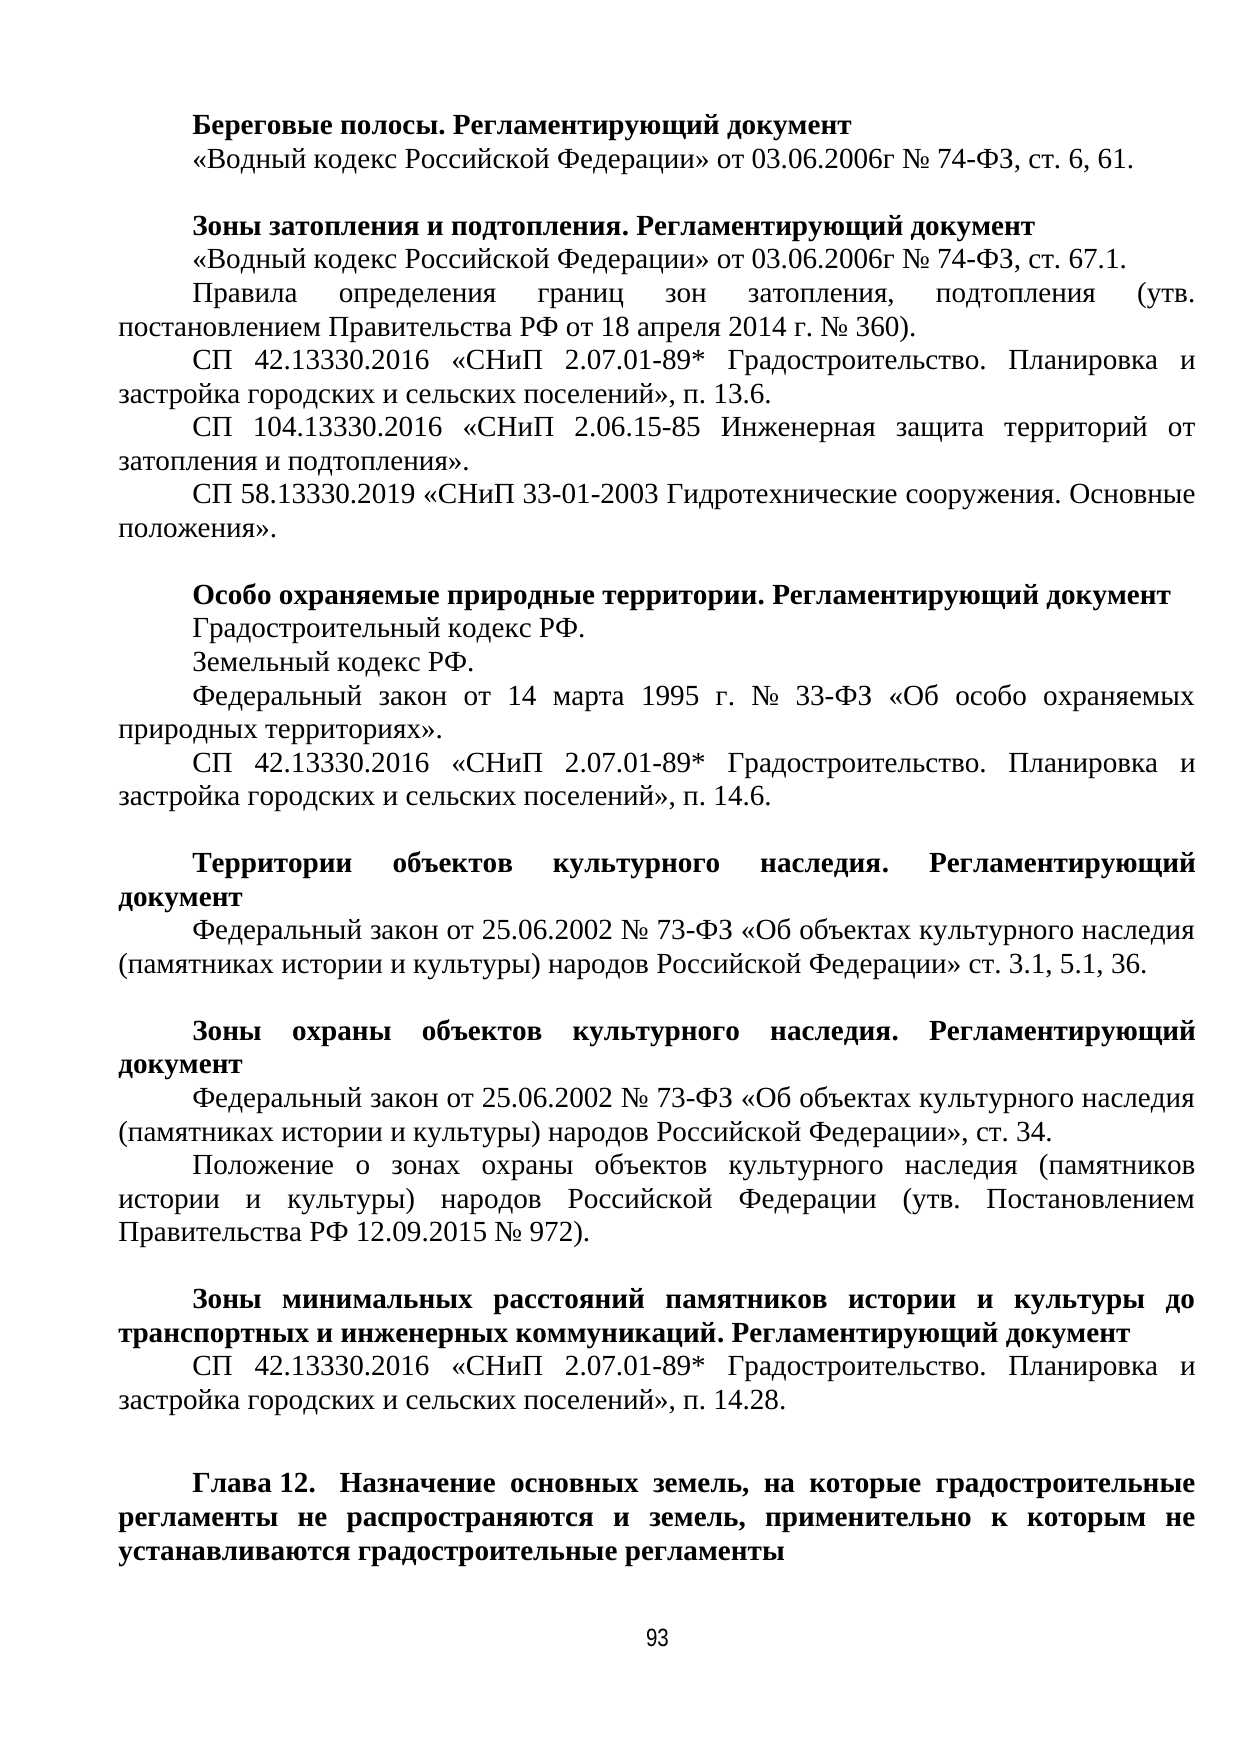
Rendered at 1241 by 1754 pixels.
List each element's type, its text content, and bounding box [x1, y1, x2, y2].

text Положение о зонах охраны объектов культурного наследия (памятников истории и культуры) народов Российской Федерации (утв. Постановлением Правительства РФ 12.09.2015 № 972). [118, 1147, 1196, 1248]
text СП 42.13330.2016 «СНиП 2.07.01-89* Градостроительство. Планировка и застройка городских и сельских поселений», п. 14.6. [118, 745, 1196, 812]
text Зоны охраны объектов культурного наследия. Регламентирующий документ [118, 1013, 1196, 1080]
text Особо охраняемые природные территории. Регламентирующий документ [118, 577, 1196, 611]
text Федеральный закон от 25.06.2002 № 73-ФЗ «Об объектах культурного наследия (памятниках истории и культуры) народов Российской Федерации» ст. 3.1, 5.1, 36. [118, 912, 1196, 979]
text СП 58.13330.2019 «СНиП 33-01-2003 Гидротехнические сооружения. Основные положения». [118, 476, 1196, 543]
text Береговые полосы. Регламентирующий документ [118, 107, 1196, 141]
text СП 42.13330.2016 «СНиП 2.07.01-89* Градостроительство. Планировка и застройка городских и сельских поселений», п. 14.28. [118, 1348, 1196, 1416]
text СП 42.13330.2016 «СНиП 2.07.01-89* Градостроительство. Планировка и застройка городских и сельских поселений», п. 13.6. [118, 342, 1196, 409]
text Градостроительный кодекс РФ. [118, 611, 1196, 644]
text Правила определения границ зон затопления, подтопления (утв. постановлением Правительства РФ от 18 апреля 2014 г. № 360). [118, 275, 1196, 342]
text Зоны затопления и подтопления. Регламентирующий документ [118, 208, 1196, 242]
text Земельный кодекс РФ. [118, 644, 1196, 678]
text Зоны минимальных расстояний памятников истории и культуры до транспортных и инженерных коммуникаций. Регламентирующий документ [118, 1281, 1196, 1348]
text Глава 12. Назначение основных земель, на которые градостроительные регламенты не распространяются и земель, применительно к которым не устанавливаются градостроительные регламенты [118, 1466, 1196, 1566]
text «Водный кодекс Российской Федерации» от 03.06.2006г № 74-ФЗ, ст. 67.1. [118, 242, 1196, 275]
text «Водный кодекс Российской Федерации» от 03.06.2006г № 74-ФЗ, ст. 6, 61. [118, 141, 1196, 174]
text Федеральный закон от 14 марта 1995 г. № 33-ФЗ «Об особо охраняемых природных территориях». [118, 678, 1196, 745]
text Территории объектов культурного наследия. Регламентирующий документ [118, 845, 1196, 912]
text СП 104.13330.2016 «СНиП 2.06.15-85 Инженерная защита территорий от затопления и подтопления». [118, 409, 1196, 476]
text Федеральный закон от 25.06.2002 № 73-ФЗ «Об объектах культурного наследия (памятниках истории и культуры) народов Российской Федерации», ст. 34. [118, 1080, 1196, 1147]
